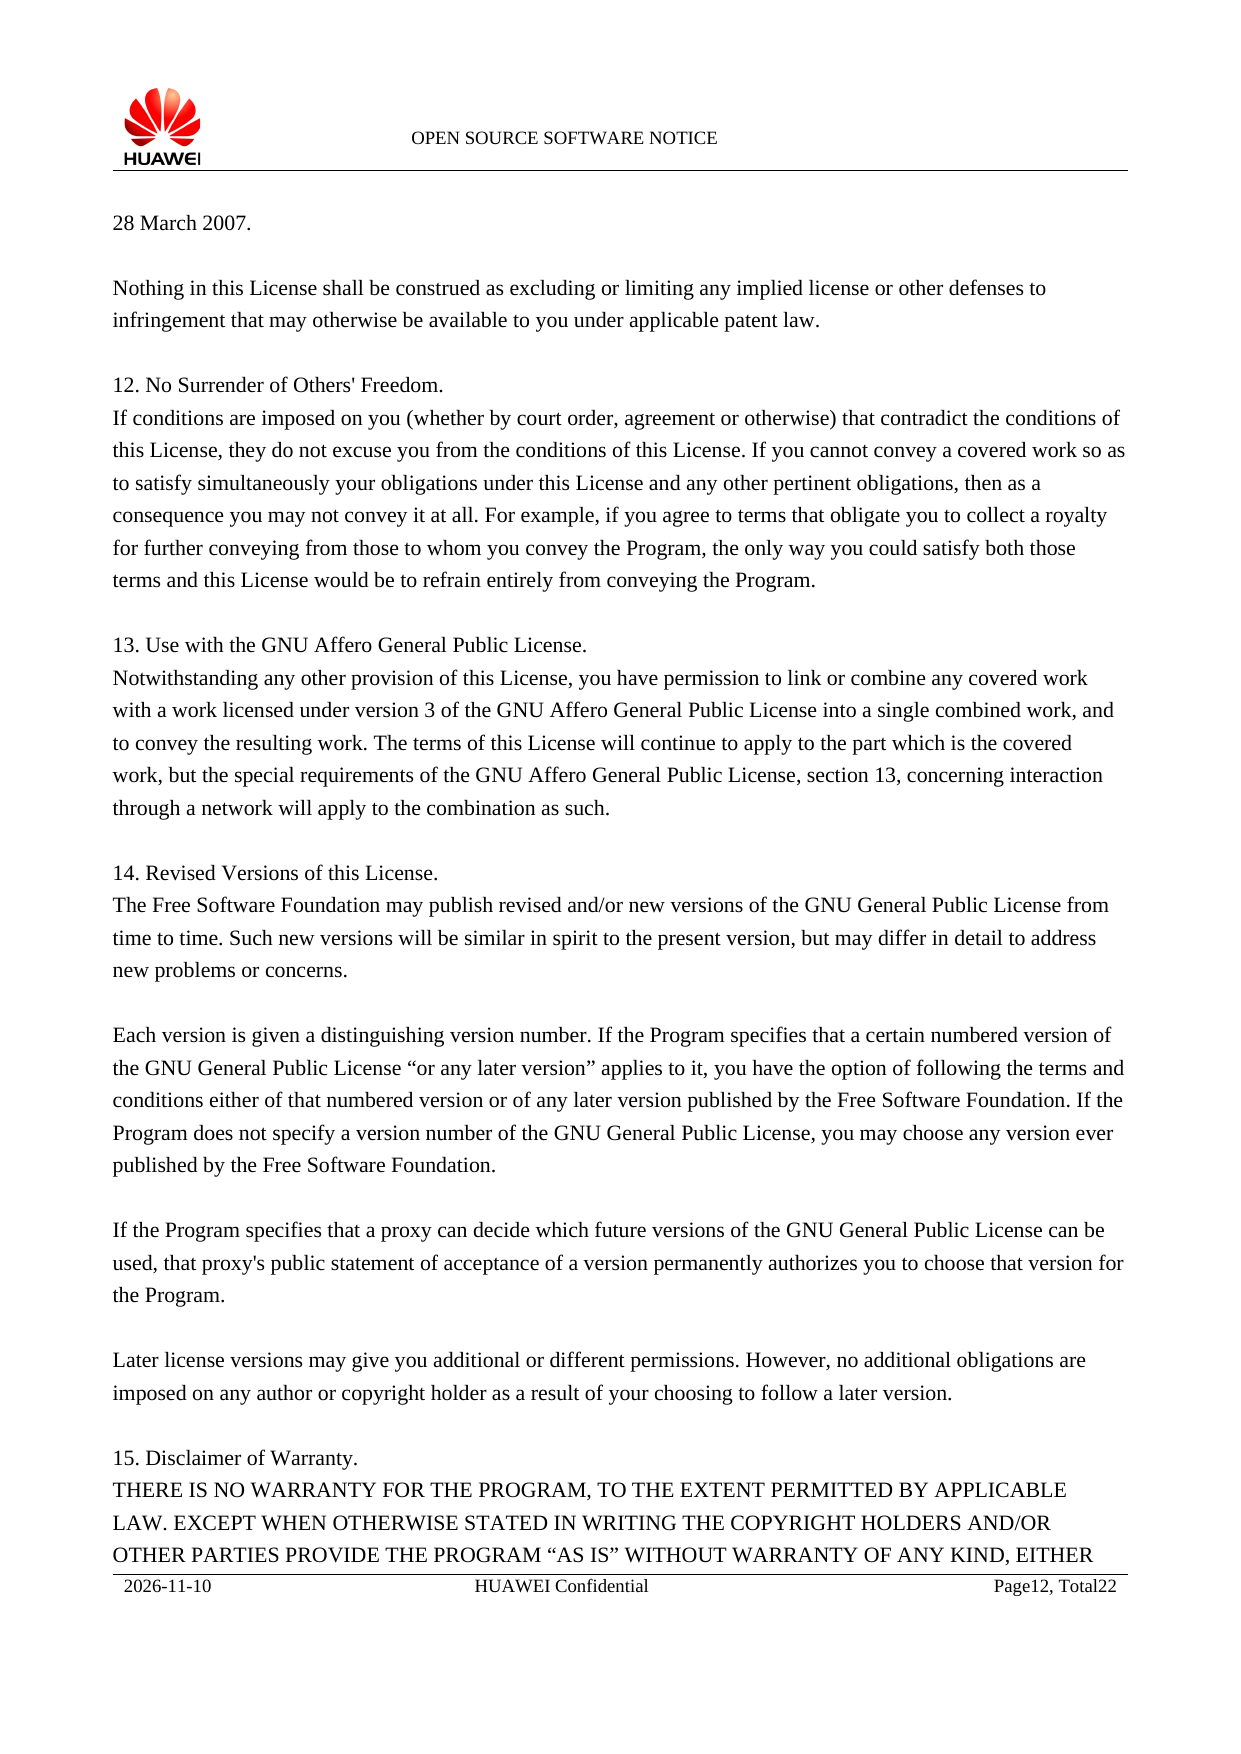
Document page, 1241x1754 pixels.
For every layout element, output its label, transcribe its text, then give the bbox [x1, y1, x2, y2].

picture [124, 88, 201, 165]
